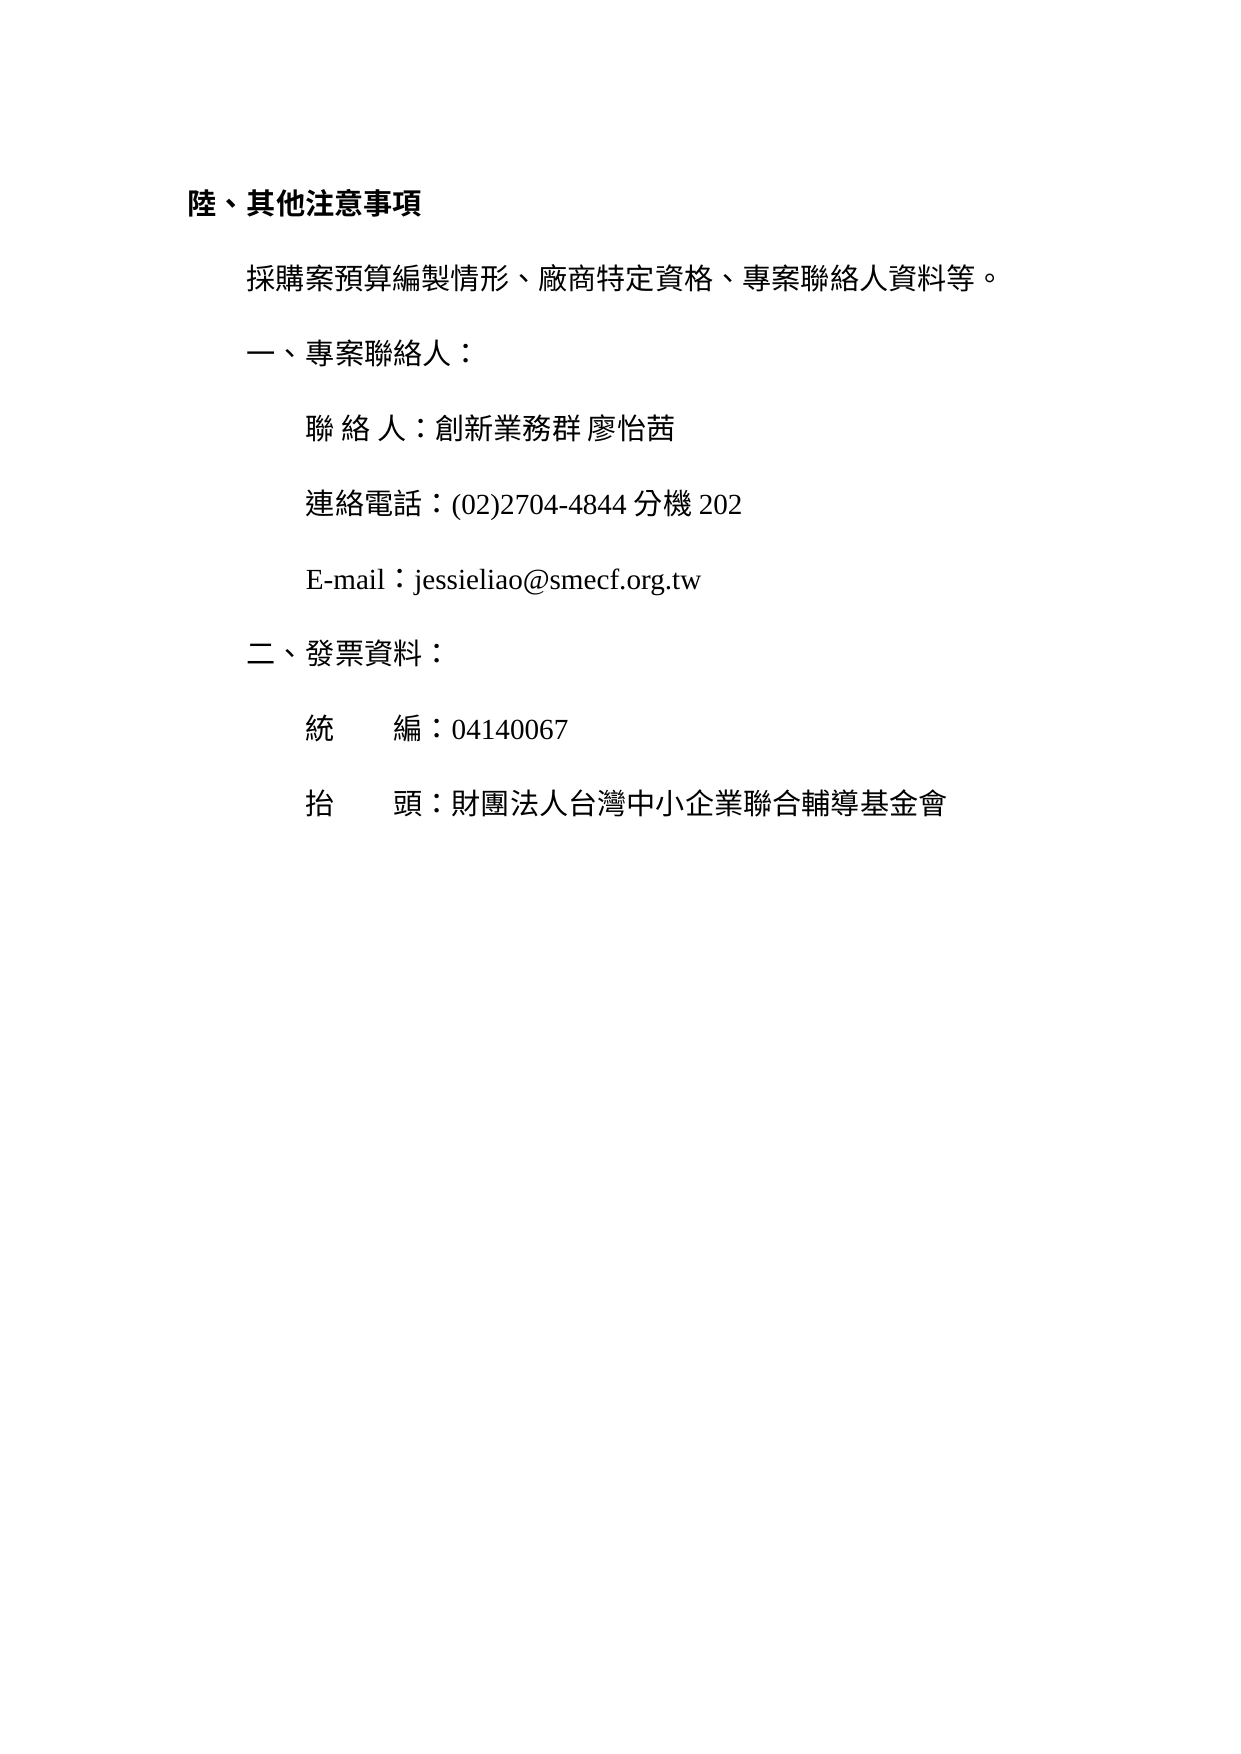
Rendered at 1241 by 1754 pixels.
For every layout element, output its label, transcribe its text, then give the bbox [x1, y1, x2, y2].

list 專案聯絡人： [246, 314, 1053, 389]
list 發票資料： [246, 614, 1053, 689]
list 抬 頭：財團法人台灣中小企業聯合輔導基金會 [306, 764, 1053, 839]
list 統 編：04140067 [306, 689, 1053, 764]
list 採購案預算編製情形、廠商特定資格、專案聯絡人資料等。 [246, 239, 1053, 314]
list 其他注意事項 [187, 164, 1053, 239]
list 聯 絡 人：創新業務群 廖怡茜 [306, 389, 1053, 464]
list E-mail：jessieliao@smecf.org.tw [306, 539, 1053, 614]
list 連絡電話：(02)2704-4844 分機 202 [306, 464, 1053, 539]
